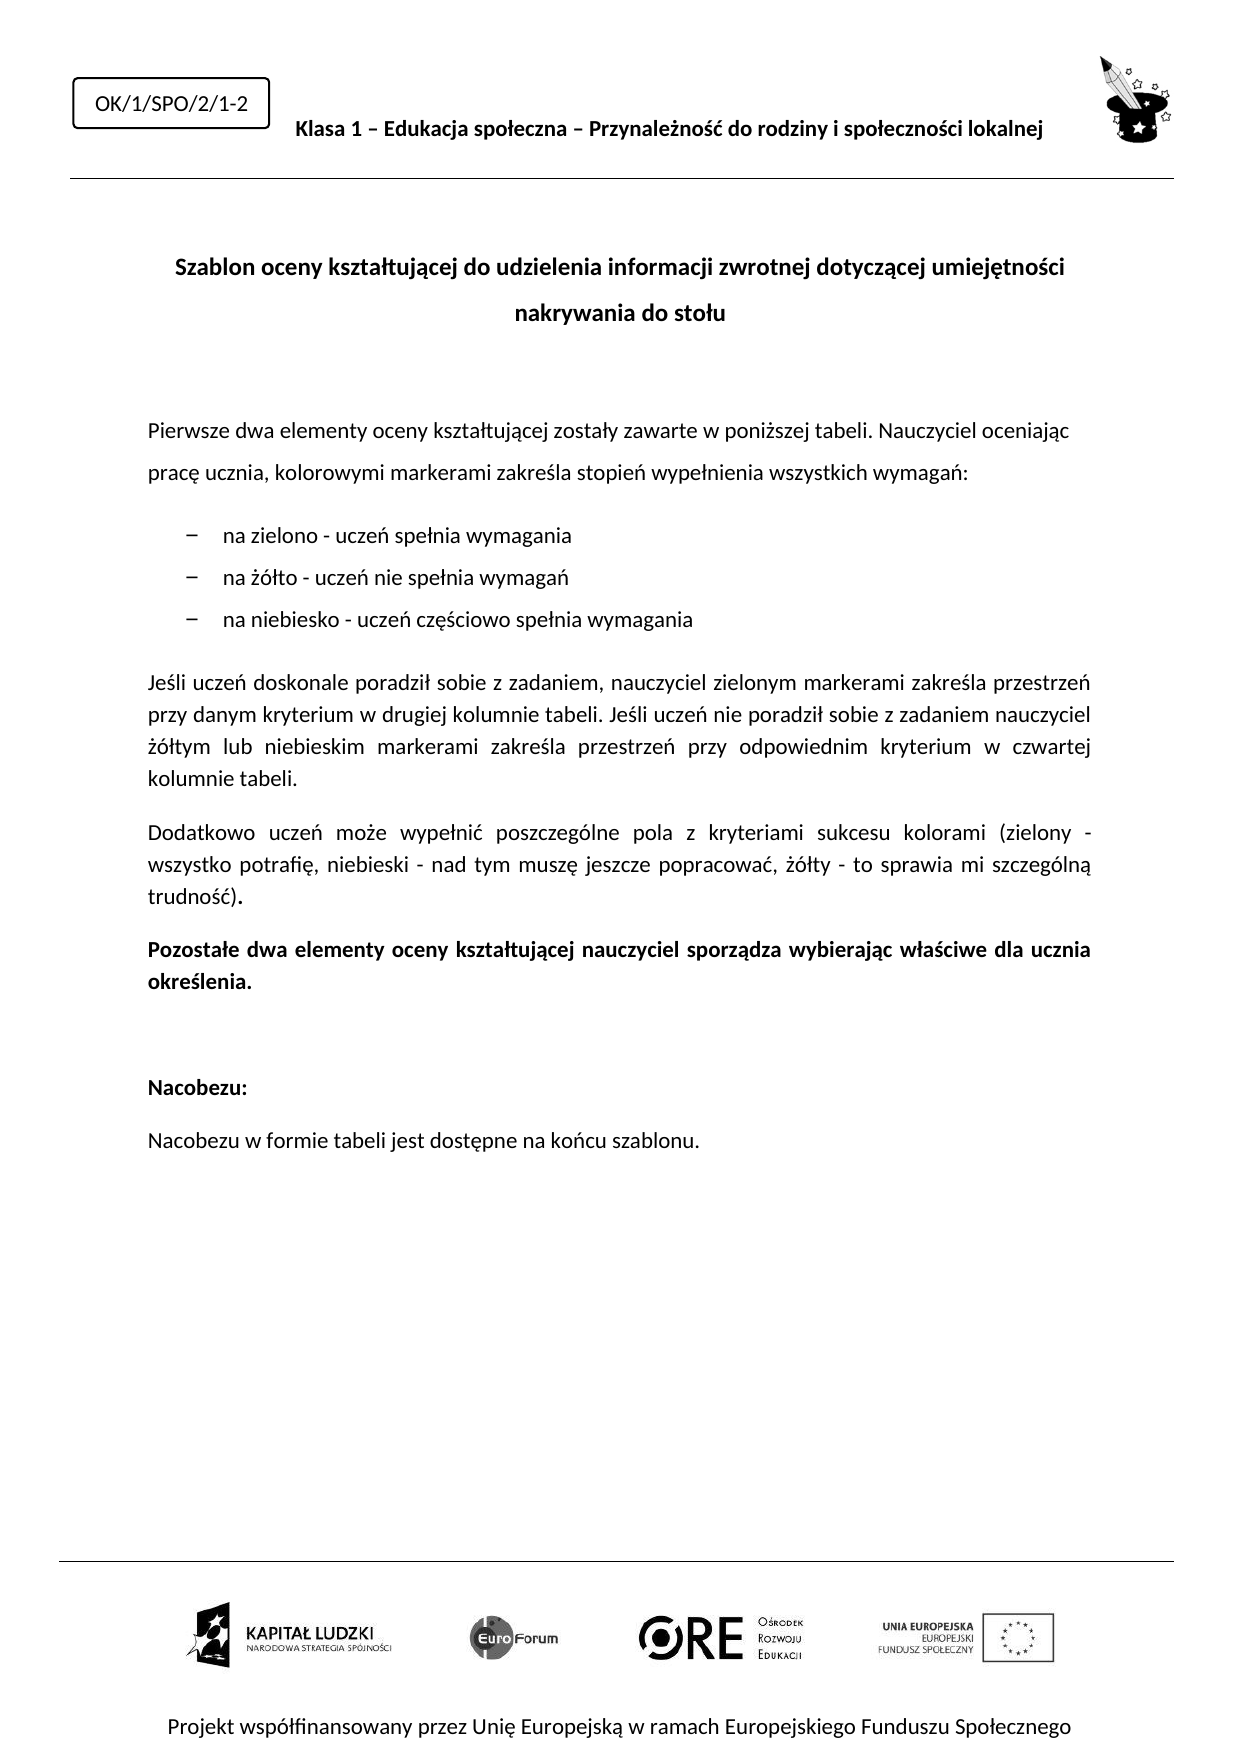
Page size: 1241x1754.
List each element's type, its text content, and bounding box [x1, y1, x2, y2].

text Nacobezu w formie tabeli jest dostępne na końcu szablonu. [148, 1126, 1093, 1154]
text Nacobezu: [148, 1073, 1093, 1101]
picture [1088, 53, 1181, 145]
text Jeśli uczeń doskonale poradził sobie z zadaniem, nauczyciel zielonym markerami zakreśla przestrzeń przy danym kryterium w drugiej kolumnie tabeli. Jeśli uczeń nie poradził sobie z zadaniem nauczyciel żółtym lub niebieskim markerami zakreśla przestrzeń przy odpowiednim kryterium w czwartej kolumnie tabeli. [148, 668, 1093, 793]
text Pozostałe dwa elementy oceny kształtującej nauczyciel sporządza wybierając właściwe dla ucznia określenia. [148, 935, 1093, 995]
list na żółto - uczeń nie spełnia wymagań [185, 563, 1093, 591]
text Pierwsze dwa elementy oceny kształtującej zostały zawarte w poniższej tabeli. Nauczyciel oceniając pracę ucznia, kolorowymi markerami zakreśla stopień wypełnienia wszystkich wymagań: [148, 416, 1093, 486]
list na niebiesko - uczeń częściowo spełnia wymagania [185, 605, 1093, 633]
text Szablon oceny kształtującej do udzielenia informacji zwrotnej dotyczącej umiejętności nakrywania do stołu [148, 251, 1093, 327]
picture [148, 1585, 1092, 1684]
text Dodatkowo uczeń może wypełnić poszczególne pola z kryteriami sukcesu kolorami (zielony - wszystko potrafię, niebieski - nad tym muszę jeszcze popracować, żółty - to sprawia mi szczególną trudność). [148, 818, 1093, 910]
list na zielono - uczeń spełnia wymagania [185, 521, 1093, 549]
